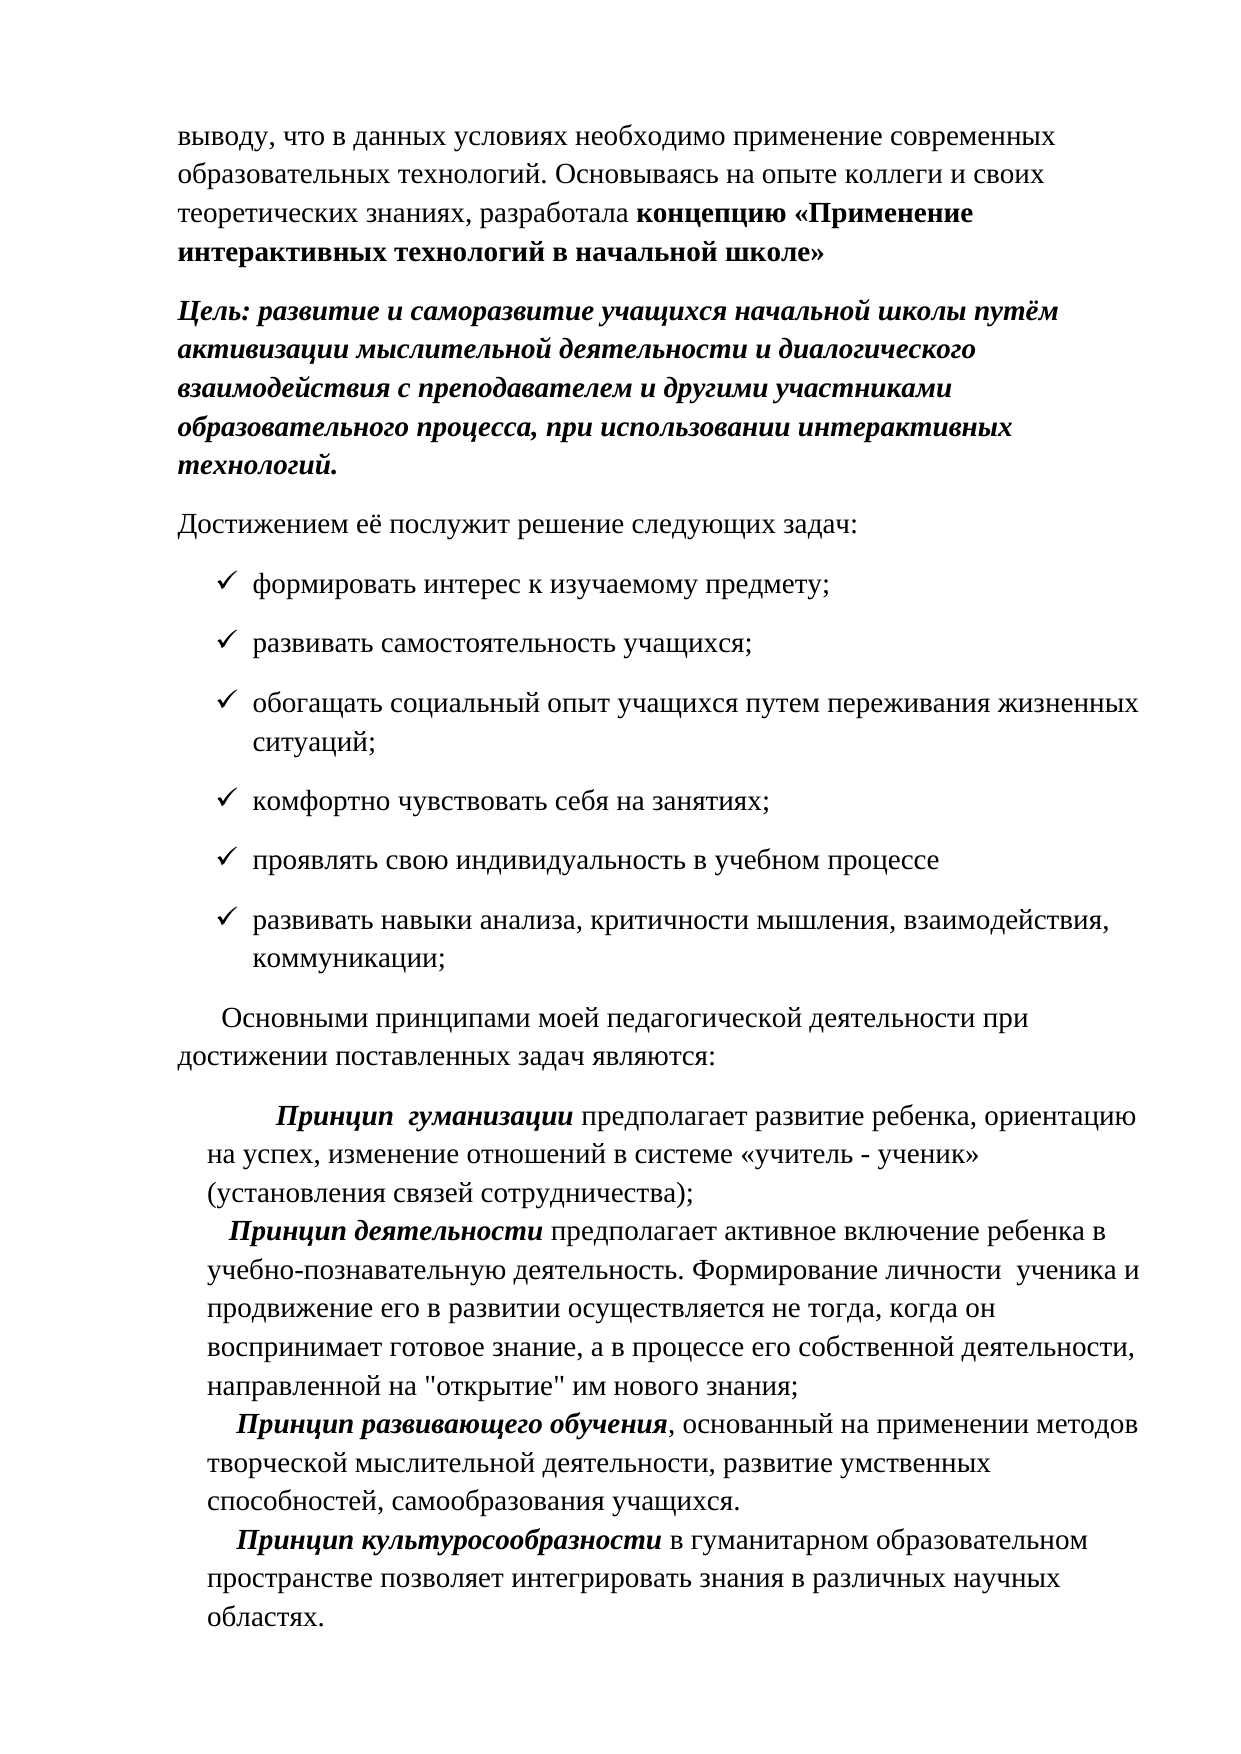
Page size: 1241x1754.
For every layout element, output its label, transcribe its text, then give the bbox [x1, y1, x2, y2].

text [177, 118, 1152, 267]
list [207, 1098, 1152, 1632]
text Достижением её послужит решение следующих задач: [177, 507, 1152, 540]
list формировать интерес к изучаемому предмету; [215, 566, 1152, 600]
list развивать навыки анализа, критичности мышления, взаимодействия, коммуникации; [215, 902, 1152, 974]
list проявлять свою индивидуальность в учебном процессе [215, 842, 1152, 876]
text Цель: развитие и саморазвитие учащихся начальной школы путём активизации мыслительной деятельности и диалогического взаимодействия с преподавателем и другими участниками образовательного процесса, при использовании интерактивных технологий. [177, 293, 1152, 481]
list обогащать социальный опыт учащихся путем переживания жизненных ситуаций; [215, 685, 1152, 757]
text Основными принципами моей педагогической деятельности при достижении поставленных задач являются: [177, 1000, 1152, 1072]
list развивать самостоятельность учащихся; [215, 626, 1152, 659]
list комфортно чувствовать себя на занятиях; [215, 783, 1152, 817]
